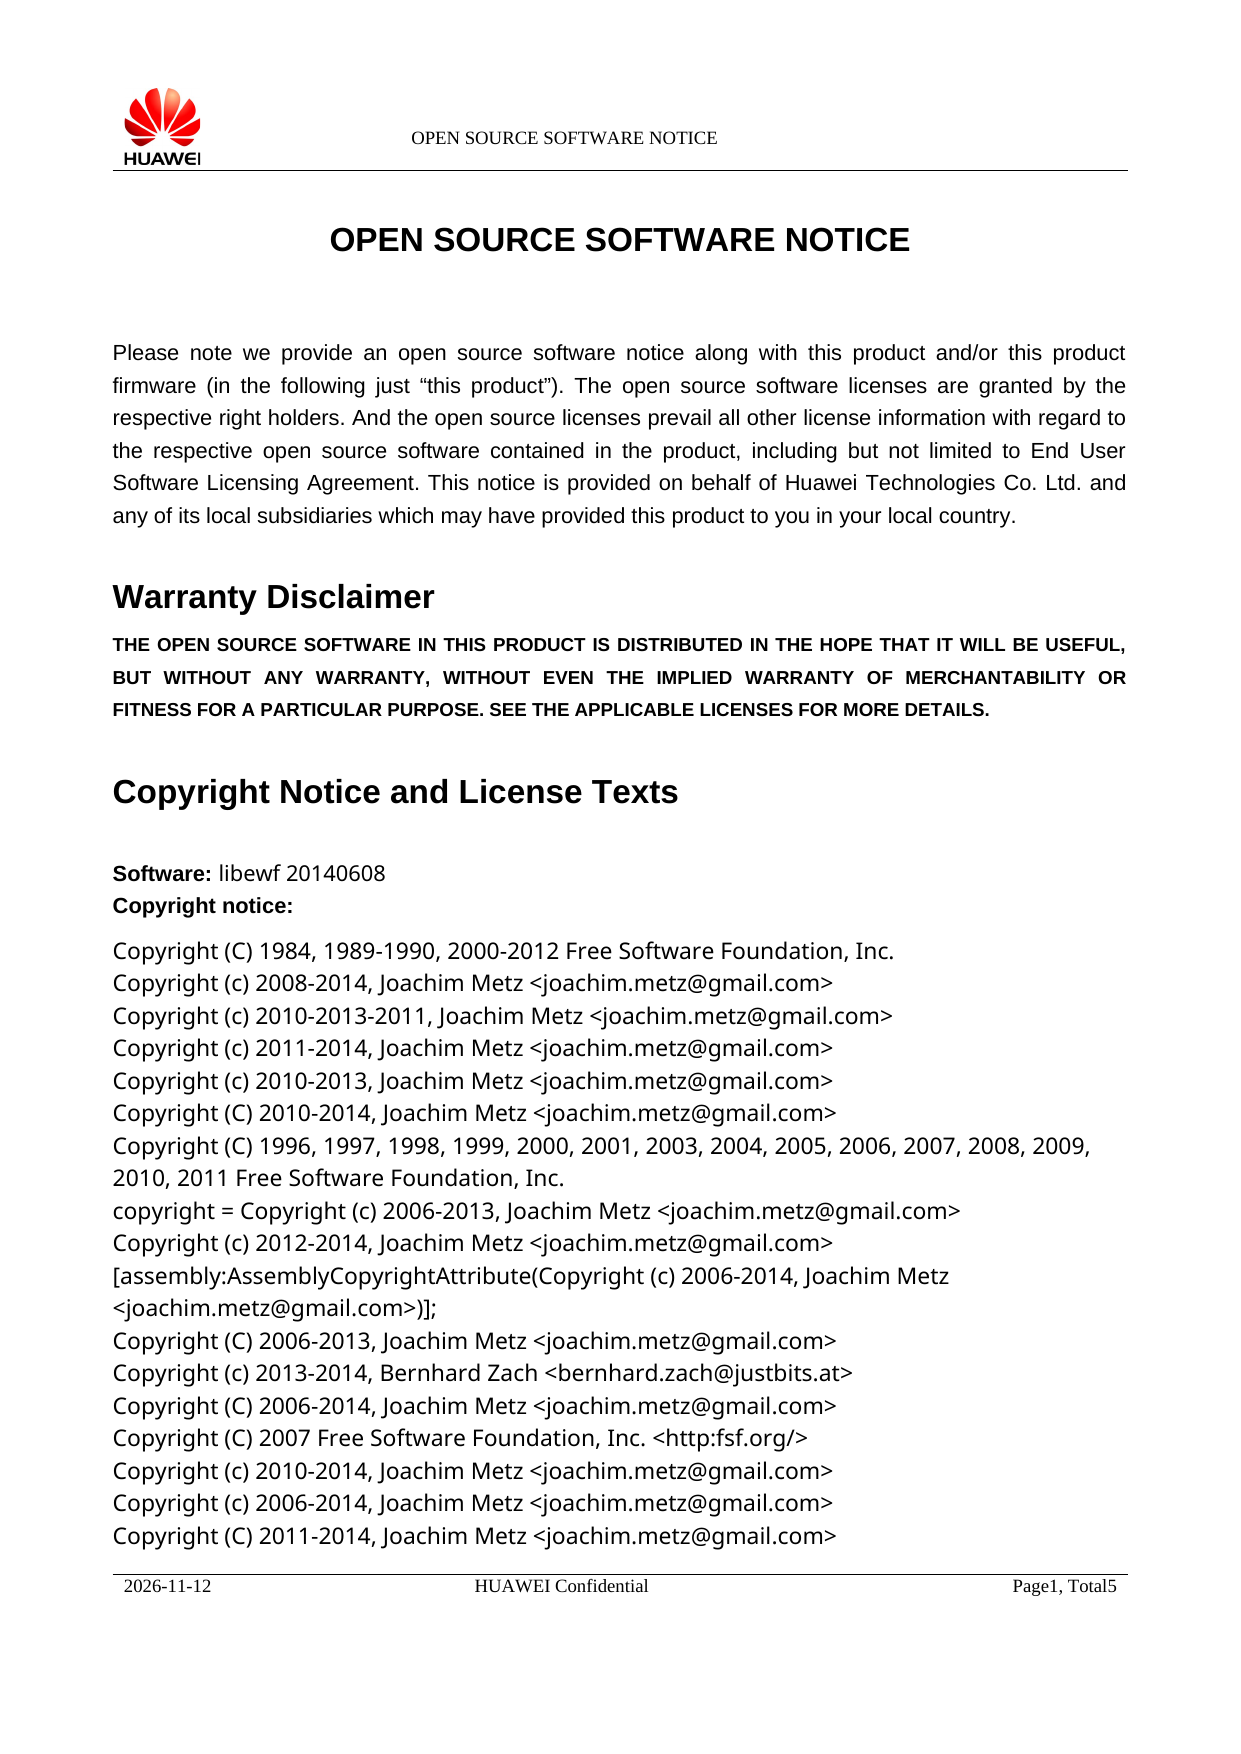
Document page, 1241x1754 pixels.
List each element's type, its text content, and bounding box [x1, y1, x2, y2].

picture [124, 88, 201, 165]
text Copyright Notice and License Texts [112, 759, 1128, 824]
text Please note we provide an open source software notice along with this product and/or this product firmware (in the following just “this product”). The open source software licenses are granted by the respective right holders. And the open source licenses prevail all other license information with regard to the respective open source software contained in the product, including but not limited to End User Software Licensing Agreement. This notice is provided on behalf of Huawei Technologies Co. Ltd. and any of its local subsidiaries which may have provided this product to you in your local country. [112, 336, 1128, 531]
text Warranty Disclaimer [112, 564, 1128, 629]
text Copyright notice: [112, 889, 1128, 921]
title Software: libewf 20140608 [112, 856, 1128, 889]
text The open source software in this product is distributed in the hope that it will be useful, but WITHOUT ANY WARRANTY, without even the implied warranty of MERCHANTABILITY or FITNESS FOR A PARTICULAR PURPOSE. See the applicable licenses for more details. [112, 629, 1128, 726]
text OPEN SOURCE SOFTWARE NOTICE [112, 206, 1128, 271]
